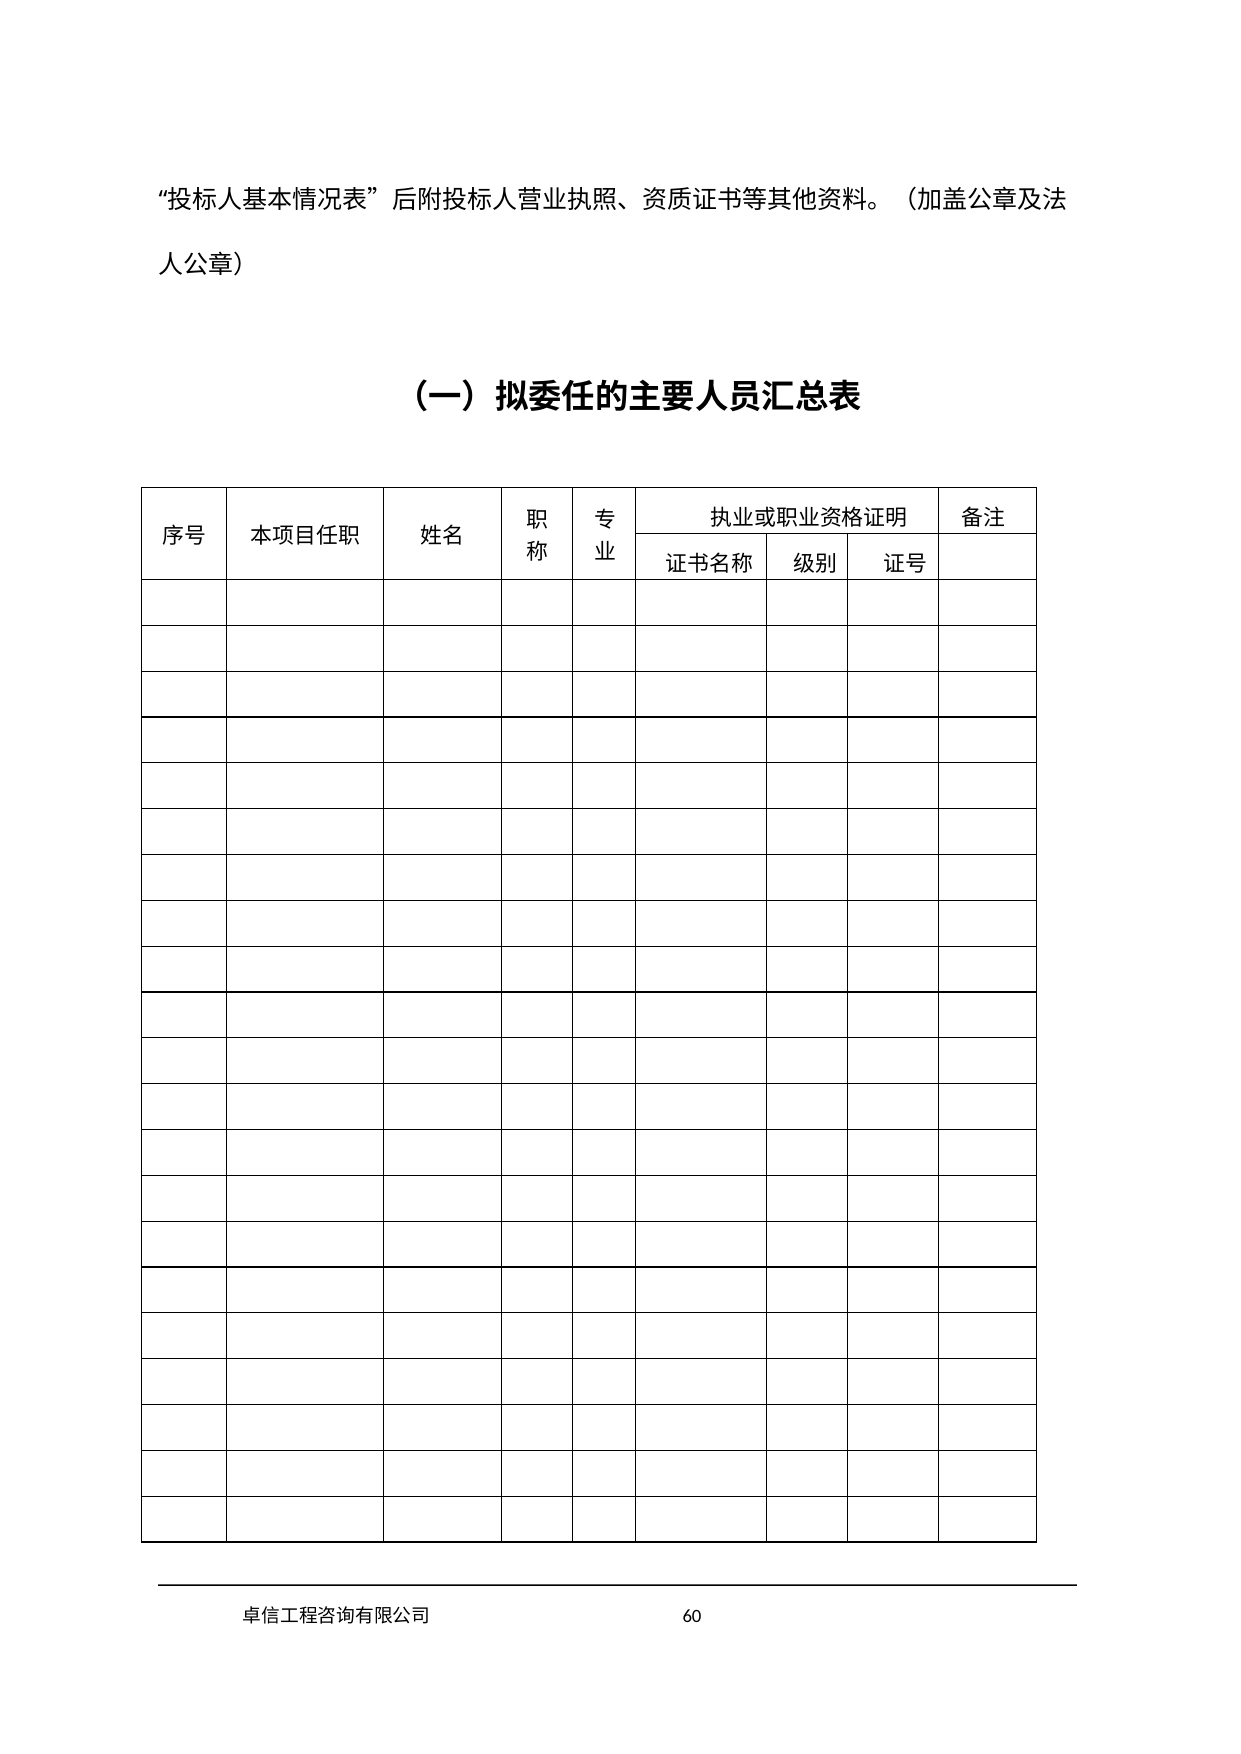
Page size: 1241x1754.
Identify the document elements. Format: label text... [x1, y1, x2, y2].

table_cell [848, 1130, 938, 1175]
table_cell [502, 718, 572, 762]
table_cell [502, 763, 572, 808]
table_cell [227, 580, 383, 625]
table_cell [384, 947, 501, 991]
table_cell [848, 1451, 938, 1496]
table_cell [573, 1222, 635, 1266]
table_cell [384, 1313, 501, 1358]
table_cell [939, 672, 1036, 716]
table_cell [848, 947, 938, 991]
table_cell [227, 1176, 383, 1221]
table_cell [767, 1359, 847, 1404]
table_cell [384, 718, 501, 762]
table_cell [142, 1130, 226, 1175]
table_cell [939, 901, 1036, 946]
table_cell [573, 947, 635, 991]
table_cell [767, 718, 847, 762]
table_cell [848, 718, 938, 762]
table_cell [848, 763, 938, 808]
table_cell [573, 1176, 635, 1221]
table_cell [767, 855, 847, 900]
table_cell [636, 718, 766, 762]
table_cell [142, 580, 226, 625]
table_cell [227, 1084, 383, 1129]
table_cell [573, 1405, 635, 1450]
table_cell [636, 1268, 766, 1312]
table_cell [142, 993, 226, 1037]
table_cell [939, 809, 1036, 854]
table_cell [142, 947, 226, 991]
table_header 职称 [502, 488, 572, 579]
table_cell [227, 1451, 383, 1496]
table_cell 级别 [767, 534, 847, 579]
table_cell [502, 1268, 572, 1312]
table_cell [636, 1176, 766, 1221]
table_cell [573, 1268, 635, 1312]
table_cell [767, 1084, 847, 1129]
table_cell [142, 1405, 226, 1450]
table_cell [848, 1268, 938, 1312]
table_cell [142, 855, 226, 900]
table_cell [142, 901, 226, 946]
table_cell [384, 1038, 501, 1083]
table_cell [939, 763, 1036, 808]
table_cell [573, 993, 635, 1037]
table_cell [767, 947, 847, 991]
table_cell [767, 1130, 847, 1175]
table_header 姓名 [384, 488, 501, 579]
table_cell [142, 626, 226, 671]
table_cell [384, 901, 501, 946]
table_cell [502, 1176, 572, 1221]
table_cell [502, 580, 572, 625]
table_cell [636, 901, 766, 946]
table_cell [636, 1451, 766, 1496]
table_cell [502, 1313, 572, 1358]
table_cell [227, 672, 383, 716]
table_cell [939, 1313, 1036, 1358]
table_cell [502, 1359, 572, 1404]
table_cell [142, 718, 226, 762]
table_cell [848, 1176, 938, 1221]
table_cell [573, 672, 635, 716]
text “投标人基本情况表”后附投标人营业执照、资质证书等其他资料。（加盖公章及法人公章） [158, 165, 1088, 295]
table_cell [502, 855, 572, 900]
table_cell [636, 580, 766, 625]
table_cell [767, 1405, 847, 1450]
table_cell [848, 855, 938, 900]
table_cell [384, 1497, 501, 1541]
table_cell [573, 763, 635, 808]
table_header 执业或职业资格证明 [636, 488, 938, 533]
table_cell [384, 1176, 501, 1221]
table_cell [227, 1222, 383, 1266]
table_cell [939, 1268, 1036, 1312]
table_cell [848, 901, 938, 946]
table_cell [502, 1451, 572, 1496]
table_cell [848, 809, 938, 854]
table_cell [939, 718, 1036, 762]
table_cell [502, 1130, 572, 1175]
table_cell [384, 580, 501, 625]
table_cell [939, 855, 1036, 900]
table_cell [227, 901, 383, 946]
table_cell [384, 1268, 501, 1312]
table_cell [227, 1313, 383, 1358]
table_cell [142, 809, 226, 854]
table_cell [227, 993, 383, 1037]
table_cell [384, 763, 501, 808]
table_cell [384, 993, 501, 1037]
table_cell [502, 1405, 572, 1450]
table_cell [767, 901, 847, 946]
table_cell [384, 672, 501, 716]
table_cell [767, 1038, 847, 1083]
table_cell [502, 947, 572, 991]
table_cell [384, 1451, 501, 1496]
table_cell [227, 718, 383, 762]
table_cell [502, 993, 572, 1037]
table_cell [384, 1084, 501, 1129]
table_cell [848, 626, 938, 671]
table_cell [502, 626, 572, 671]
table_cell [939, 580, 1036, 625]
table_cell [502, 1084, 572, 1129]
table_cell [939, 534, 1036, 579]
table_cell [939, 1359, 1036, 1404]
table_cell [767, 626, 847, 671]
table_cell 证号 [848, 534, 938, 579]
table_cell [636, 1359, 766, 1404]
table_cell [502, 901, 572, 946]
table_cell [939, 1130, 1036, 1175]
table_cell [848, 1405, 938, 1450]
table_cell [939, 1038, 1036, 1083]
table_cell [142, 1222, 226, 1266]
table_cell [636, 672, 766, 716]
table_cell [636, 809, 766, 854]
table_cell [142, 1359, 226, 1404]
table_cell [142, 1176, 226, 1221]
table_cell [227, 1405, 383, 1450]
table_cell [384, 1222, 501, 1266]
subtitle （一）拟委任的主要人员汇总表 [169, 361, 1088, 426]
table_cell [227, 947, 383, 991]
table_cell [767, 1222, 847, 1266]
table_cell [227, 855, 383, 900]
table_cell [848, 1084, 938, 1129]
table_cell [848, 672, 938, 716]
table_cell [767, 672, 847, 716]
table_cell [384, 809, 501, 854]
table_cell [636, 855, 766, 900]
table_cell [767, 1176, 847, 1221]
table_cell [939, 1451, 1036, 1496]
table_cell [227, 1497, 383, 1541]
table_cell [227, 1130, 383, 1175]
table_cell [939, 1084, 1036, 1129]
table_cell [573, 901, 635, 946]
table_header 本项目任职 [227, 488, 383, 579]
table_cell 证书名称 [636, 534, 766, 579]
table_cell [939, 947, 1036, 991]
table_cell [573, 1084, 635, 1129]
table_cell [502, 1222, 572, 1266]
table_cell [573, 718, 635, 762]
table_cell [767, 1268, 847, 1312]
table_cell [142, 1313, 226, 1358]
table_cell [767, 1451, 847, 1496]
table_cell [767, 580, 847, 625]
table_cell [636, 1038, 766, 1083]
table_cell [573, 809, 635, 854]
table_cell [573, 1497, 635, 1541]
table_cell [636, 1222, 766, 1266]
table_cell [573, 626, 635, 671]
table_cell [848, 1359, 938, 1404]
table_cell [227, 809, 383, 854]
table_cell [573, 1130, 635, 1175]
table_cell [573, 580, 635, 625]
table_cell [227, 1268, 383, 1312]
table_cell [384, 1130, 501, 1175]
table_cell [384, 855, 501, 900]
table_cell [502, 1497, 572, 1541]
table_cell [227, 763, 383, 808]
table_cell [384, 1359, 501, 1404]
table_cell [848, 1038, 938, 1083]
table_cell [502, 672, 572, 716]
table_cell [636, 993, 766, 1037]
table_cell [142, 1038, 226, 1083]
table_cell [848, 993, 938, 1037]
table_cell [227, 626, 383, 671]
table_cell [636, 1313, 766, 1358]
table_cell [767, 993, 847, 1037]
table_cell [573, 1451, 635, 1496]
table_cell [636, 1497, 766, 1541]
table_cell [939, 626, 1036, 671]
table_cell [767, 763, 847, 808]
table_cell [142, 1084, 226, 1129]
table_cell [848, 1497, 938, 1541]
table_header 序号 [142, 488, 226, 579]
table_cell [384, 1405, 501, 1450]
table_cell [573, 1038, 635, 1083]
table_cell [573, 1359, 635, 1404]
table_cell [636, 763, 766, 808]
table_cell [939, 993, 1036, 1037]
table_cell [939, 1405, 1036, 1450]
table_cell [502, 809, 572, 854]
table_cell [142, 1268, 226, 1312]
table_cell [573, 855, 635, 900]
table_cell [502, 1038, 572, 1083]
table_cell [848, 580, 938, 625]
table_cell [573, 1313, 635, 1358]
table_cell [384, 626, 501, 671]
table_header 备注 [939, 488, 1036, 533]
table_cell [636, 947, 766, 991]
table_cell [939, 1497, 1036, 1541]
table_header 专业 [573, 488, 635, 579]
table_cell [636, 1405, 766, 1450]
table_cell [848, 1222, 938, 1266]
table_cell [142, 1451, 226, 1496]
table_cell [767, 1313, 847, 1358]
table_cell [142, 763, 226, 808]
table_cell [767, 809, 847, 854]
table_cell [767, 1497, 847, 1541]
table_cell [636, 1130, 766, 1175]
table_cell [227, 1038, 383, 1083]
table_cell [848, 1313, 938, 1358]
table_cell [939, 1222, 1036, 1266]
table_cell [636, 1084, 766, 1129]
table_cell [142, 672, 226, 716]
table_cell [636, 626, 766, 671]
table_cell [142, 1497, 226, 1541]
table_cell [227, 1359, 383, 1404]
table_cell [939, 1176, 1036, 1221]
